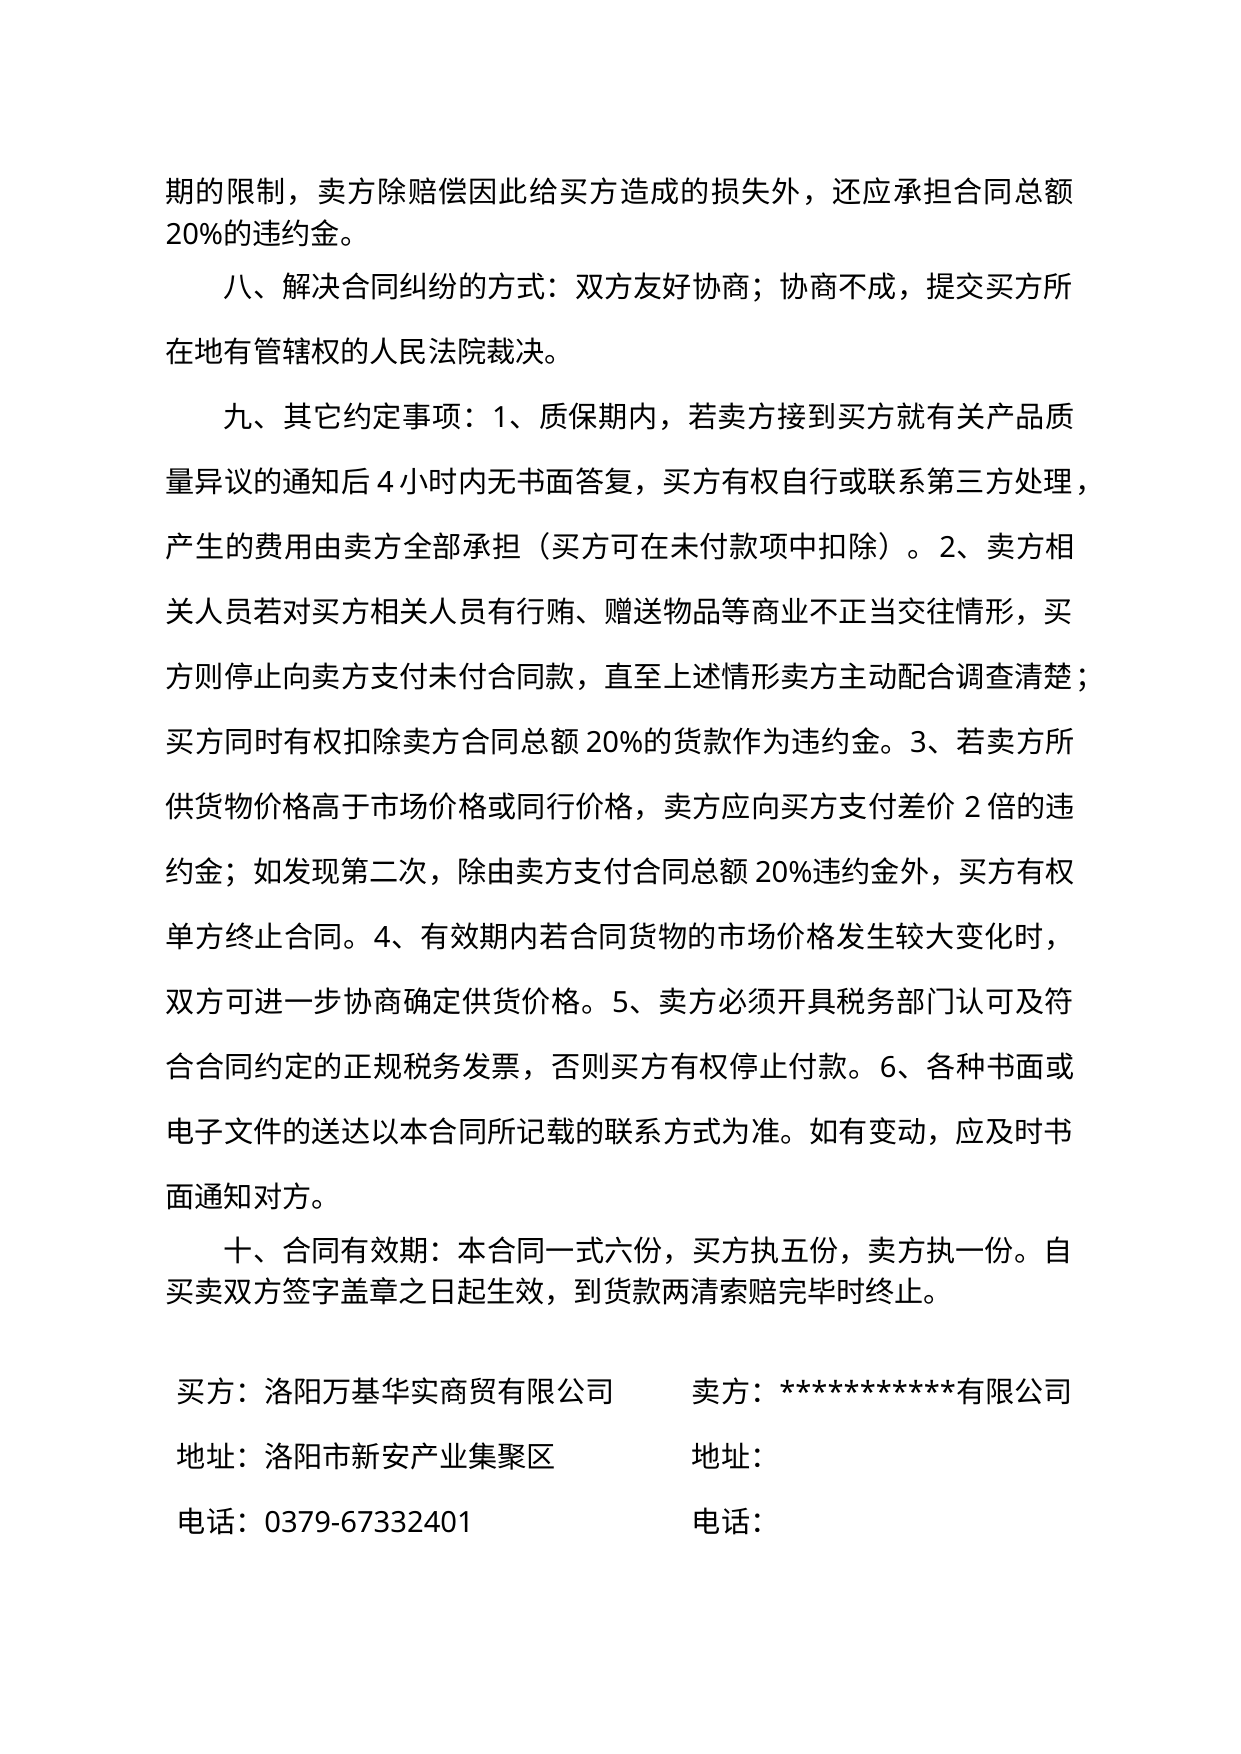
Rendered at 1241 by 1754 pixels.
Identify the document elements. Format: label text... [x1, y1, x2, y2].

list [165, 169, 1075, 253]
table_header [680, 1357, 1132, 1599]
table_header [165, 1357, 680, 1599]
text 九、其它约定事项：1、质保期内，若卖方接到买方就有关产品质量异议的通知后4小时内无书面答复，买方有权自行或联系第三方处理，产生的费用由卖方全部承担（买方可在未付款项中扣除）。2、卖方相关人员若对买方相关人员有行贿、赠送物品等商业不正当交往情形，买方则停止向卖方支付未付合同款，直至上述情形卖方主动配合调查清楚；买方同时有权扣除卖方合同总额20%的货款作为违约金。3、若卖方所供货物价格高于市场价格或同行价格，卖方应向买方支付差价2倍的违约金；如发现第二次，除由卖方支付合同总额20%违约金外，买方有权单方终止合同。4、有效期内若合同货物的市场价格发生较大变化时，双方可进一步协商确定供货价格。5、卖方必须开具税务部门认可及符合合同约定的正规税务发票，否则买方有权停止付款。6、各种书面或电子文件的送达以本合同所记载的联系方式为准。如有变动，应及时书面通知对方。 [165, 383, 1075, 1228]
text 十、合同有效期：本合同一式六份，买方执五份，卖方执一份。自买卖双方签字盖章之日起生效，到货款两清索赔完毕时终止。 [165, 1228, 1075, 1311]
text 八、解决合同纠纷的方式：双方友好协商；协商不成，提交买方所在地有管辖权的人民法院裁决。 [165, 253, 1075, 383]
